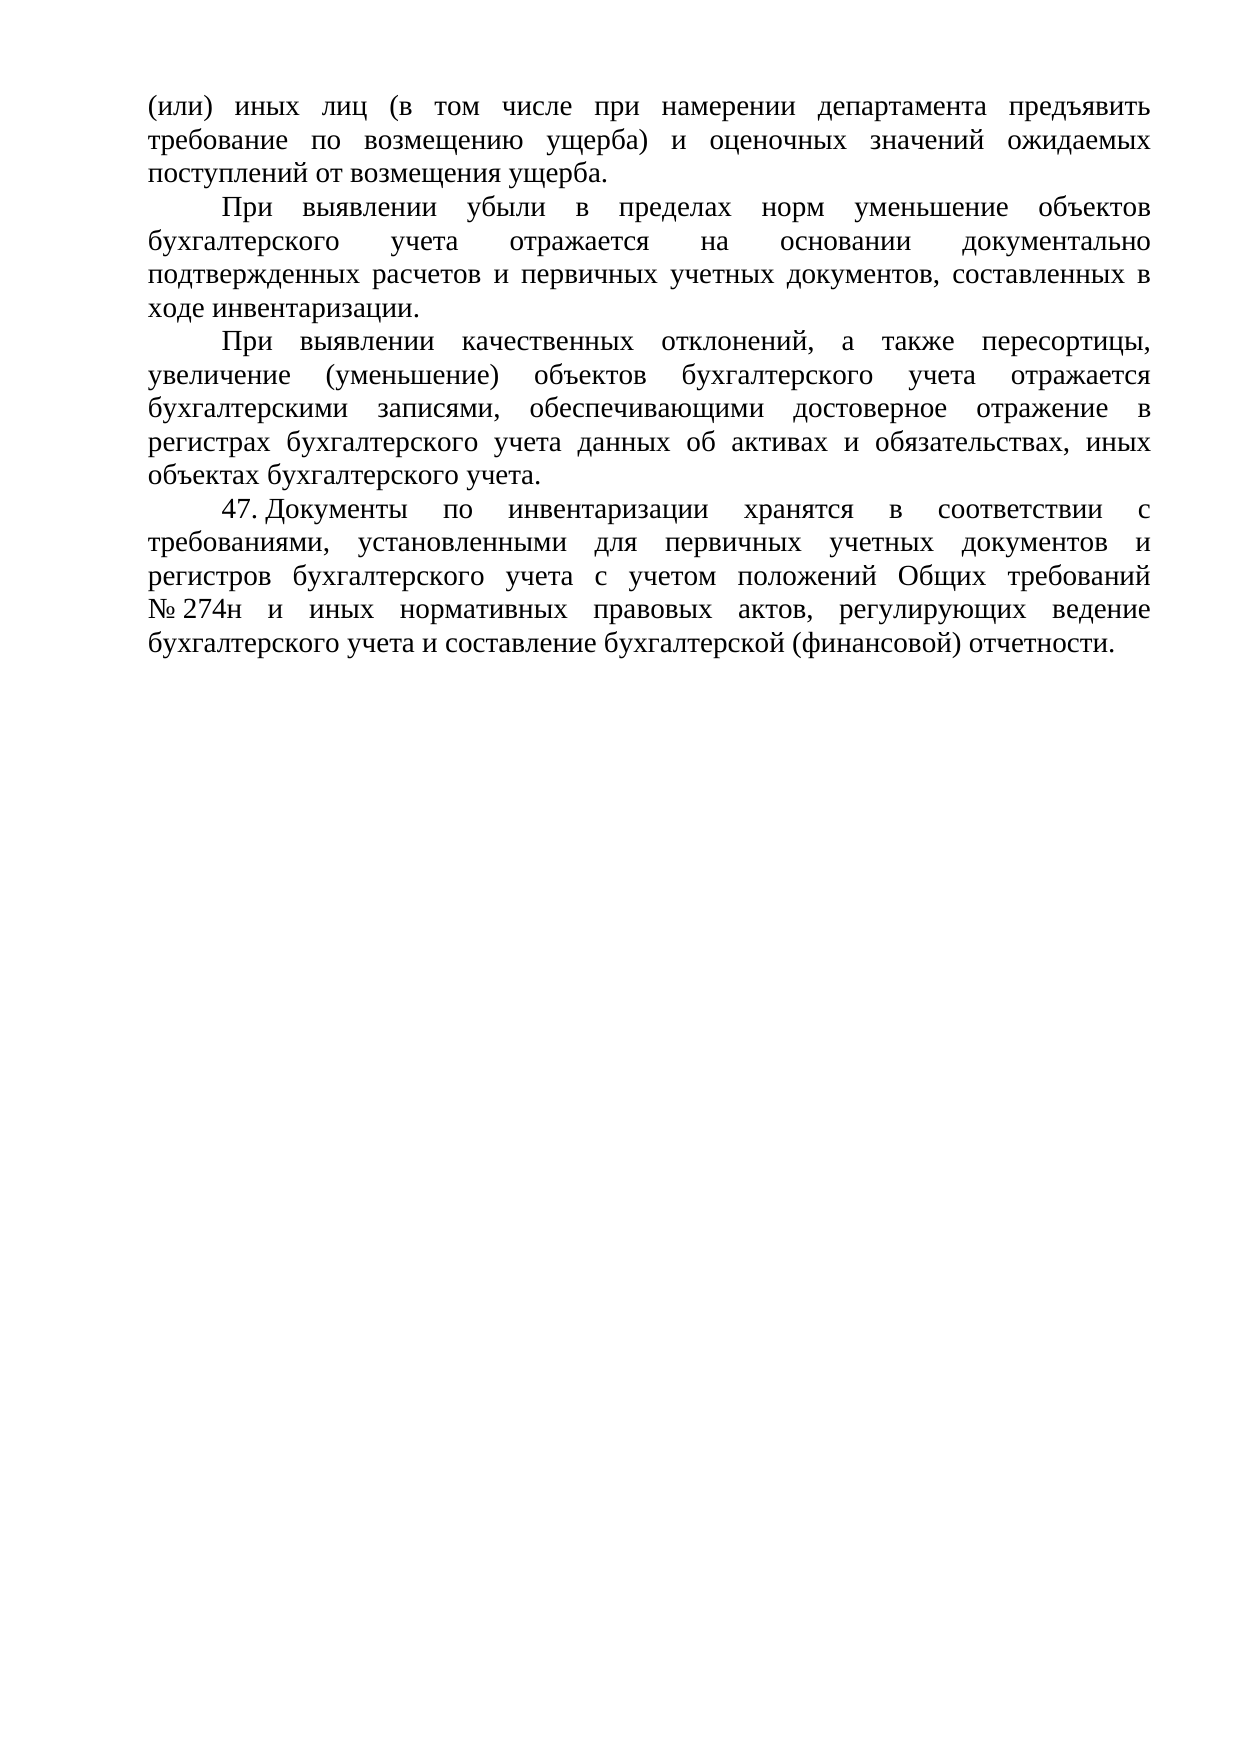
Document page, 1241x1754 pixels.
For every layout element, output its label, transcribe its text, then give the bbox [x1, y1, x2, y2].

text При выявлении убыли в пределах норм уменьшение объектов бухгалтерского учета отражается на основании документально подтвержденных расчетов и первичных учетных документов, составленных в ходе инвентаризации. [148, 189, 1152, 323]
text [148, 88, 1152, 189]
text При выявлении качественных отклонений, а также пересортицы, увеличение (уменьшение) объектов бухгалтерского учета отражается бухгалтерскими записями, обеспечивающими достоверное отражение в регистрах бухгалтерского учета данных об активах и обязательствах, иных объектах бухгалтерского учета. [148, 323, 1152, 491]
text 47. Документы по инвентаризации хранятся в соответствии с требованиями, установленными для первичных учетных документов и регистров бухгалтерского учета с учетом положений Общих требований № 274н и иных нормативных правовых актов, регулирующих ведение бухгалтерского учета и составление бухгалтерской (финансовой) отчетности. [148, 491, 1152, 659]
